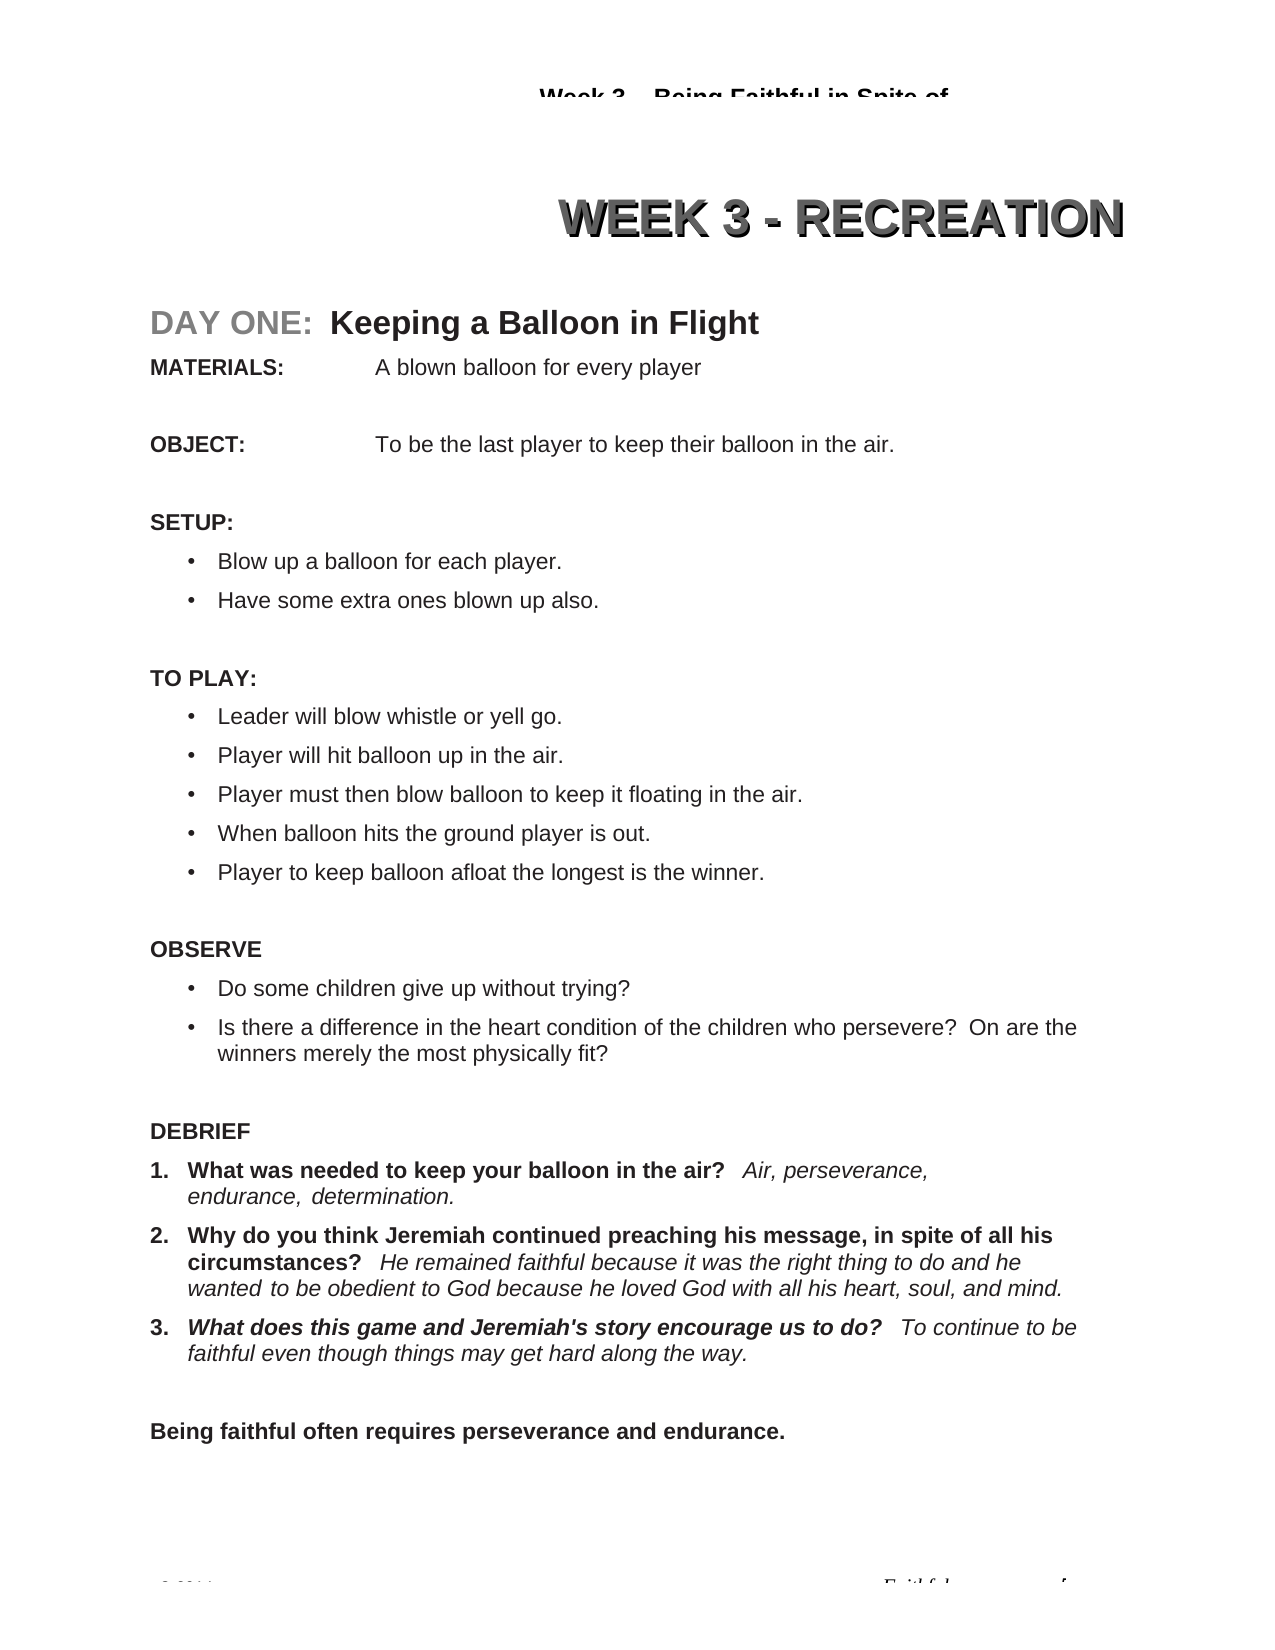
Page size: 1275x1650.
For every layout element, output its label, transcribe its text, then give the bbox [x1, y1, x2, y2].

text MATERIALS: A blown balloon for every player [150, 354, 1137, 380]
list Player to keep balloon afloat the longest is the winner. [187, 859, 1137, 885]
list Leader will blow whistle or yell go. [187, 703, 1137, 730]
list Is there a difference in the heart condition of the children who persevere? On are the winners merely the most physically fit? [187, 1014, 1077, 1067]
list When balloon hits the ground player is out. [187, 820, 1137, 846]
text OBJECT: To be the last player to keep their balloon in the air. [150, 431, 1137, 458]
subtitle SETUP: [150, 509, 1137, 535]
list What does this game and Jeremiah's story encourage us to do? To continue to be faithful even though things may get hard along the way. [150, 1314, 1077, 1366]
list Blow up a balloon for each player. [187, 548, 1137, 574]
subtitle Being faithful often requires perseverance and endurance. [150, 1418, 1137, 1444]
list Player must then blow balloon to keep it floating in the air. [187, 781, 1137, 807]
list Player will hit balloon up in the air. [187, 742, 1137, 768]
list Why do you think Jeremiah continued preaching his message, in spite of all his circumstances? He remained faithful because it was the right thing to do and he wanted to be obedient to God because he loved God with all his heart, soul, and mind. [150, 1222, 1101, 1301]
subtitle DEBRIEF [150, 1118, 1137, 1144]
list What was needed to keep your balloon in the air? Air, perseverance, endurance, determination. [150, 1157, 1048, 1210]
list Have some extra ones blown up also. [187, 587, 1137, 613]
subtitle TO PLAY: [150, 664, 1137, 691]
list Do some children give up without trying? [187, 975, 1137, 1001]
subtitle OBSERVE [150, 936, 1137, 963]
subtitle WEEK 3 - RECREATION [558, 188, 1137, 245]
subtitle DAY ONE: Keeping a Balloon in Flight [150, 303, 1137, 341]
